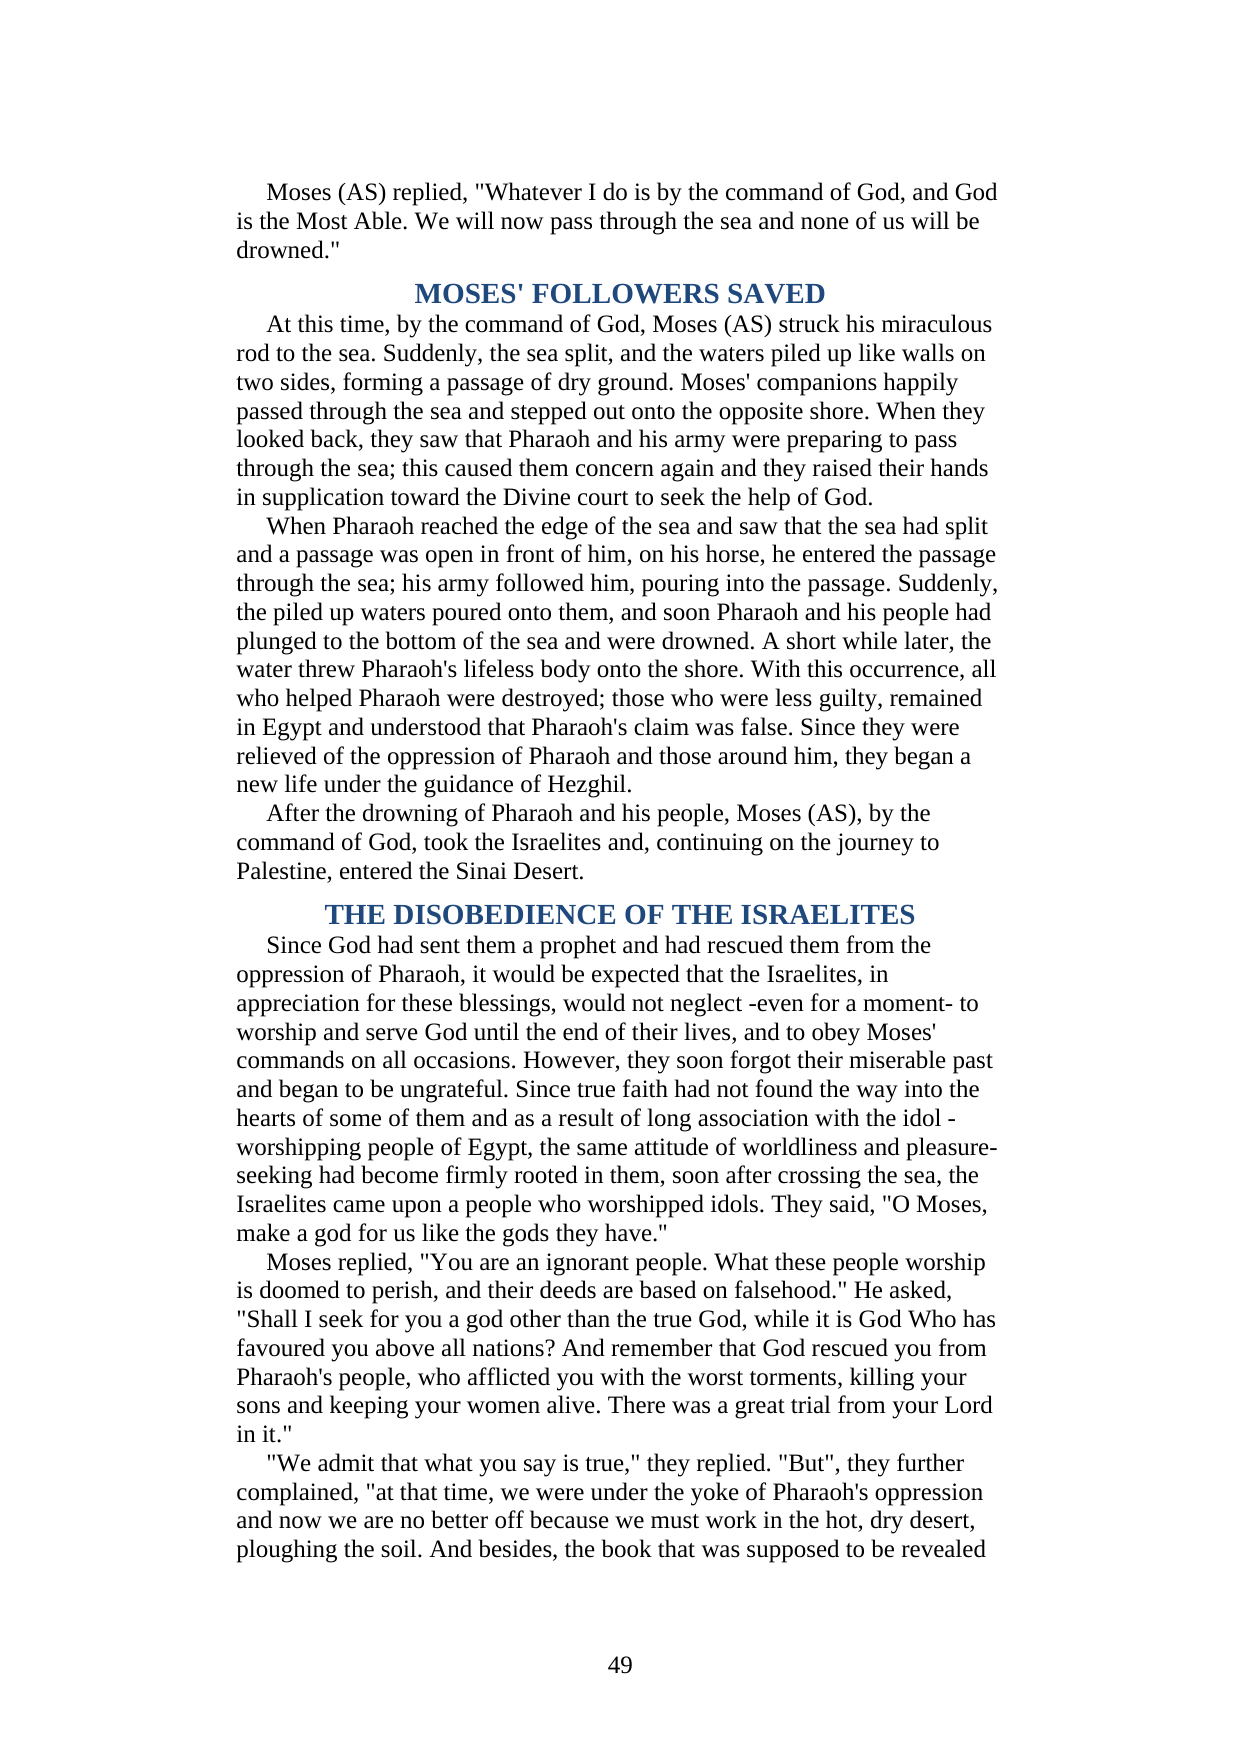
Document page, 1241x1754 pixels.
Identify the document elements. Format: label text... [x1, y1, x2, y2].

text When Pharaoh reached the edge of the sea and saw that the sea had split and a passage was open in front of him, on his horse, he entered the passage through the sea; his army followed him, pouring into the passage. Suddenly, the piled up waters poured onto them, and soon Pharaoh and his people had plunged to the bottom of the sea and were drowned. A short while later, the water threw Pharaoh's lifeless body onto the shore. With this occurrence, all who helped Pharaoh were destroyed; those who were less guilty, remained in Egypt and understood that Pharaoh's claim was false. Since they were relieved of the oppression of Pharaoh and those around him, they began a new life under the guidance of Hezghil. [236, 511, 1004, 798]
text At this time, by the command of God, Moses (AS) struck his miraculous rod to the sea. Suddenly, the sea split, and the waters piled up like walls on two sides, forming a passage of dry ground. Moses' companions happily passed through the sea and stepped out onto the opposite shore. When they looked back, they saw that Pharaoh and his army were preparing to pass through the sea; this caused them concern again and they raised their hands in supplication toward the Divine court to seek the help of God. [236, 309, 1004, 511]
text After the drowning of Pharaoh and his people, Moses (AS), by the command of God, took the Israelites and, continuing on the journey to Palestine, entered the Sinai Desert. [236, 798, 1004, 884]
text Moses (AS) replied, "Whatever I do is by the command of God, and God is the Most Able. We will now pass through the sea and none of us will be drowned." [236, 177, 1004, 263]
subtitle MOSES' FOLLOWERS SAVED [236, 276, 1004, 309]
text Moses replied, "You are an ignorant people. What these people worship is doomed to perish, and their deeds are based on falsehood." He asked, "Shall I seek for you a god other than the true God, while it is God Who has favoured you above all nations? And remember that God rescued you from Pharaoh's people, who afflicted you with the worst torments, killing your sons and keeping your women alive. There was a great trial from your Lord in it." [236, 1247, 1004, 1448]
text Since God had sent them a prophet and had rescued them from the oppression of Pharaoh, it would be expected that the Israelites, in appreciation for these blessings, would not neglect -even for a moment- to worship and serve God until the end of their lives, and to obey Moses' commands on all occasions. However, they soon forgot their miserable past and began to be ungrateful. Since true faith had not found the way into the hearts of some of them and as a result of long association with the idol -worshipping people of Egypt, the same attitude of worldliness and pleasure- seeking had become firmly rooted in them, soon after crossing the sea, the Israelites came upon a people who worshipped idols. They said, "O Moses, make a god for us like the gods they have.'' [236, 931, 1004, 1247]
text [236, 1448, 1004, 1563]
subtitle THE DISOBEDIENCE OF THE ISRAELITES [236, 897, 1004, 931]
